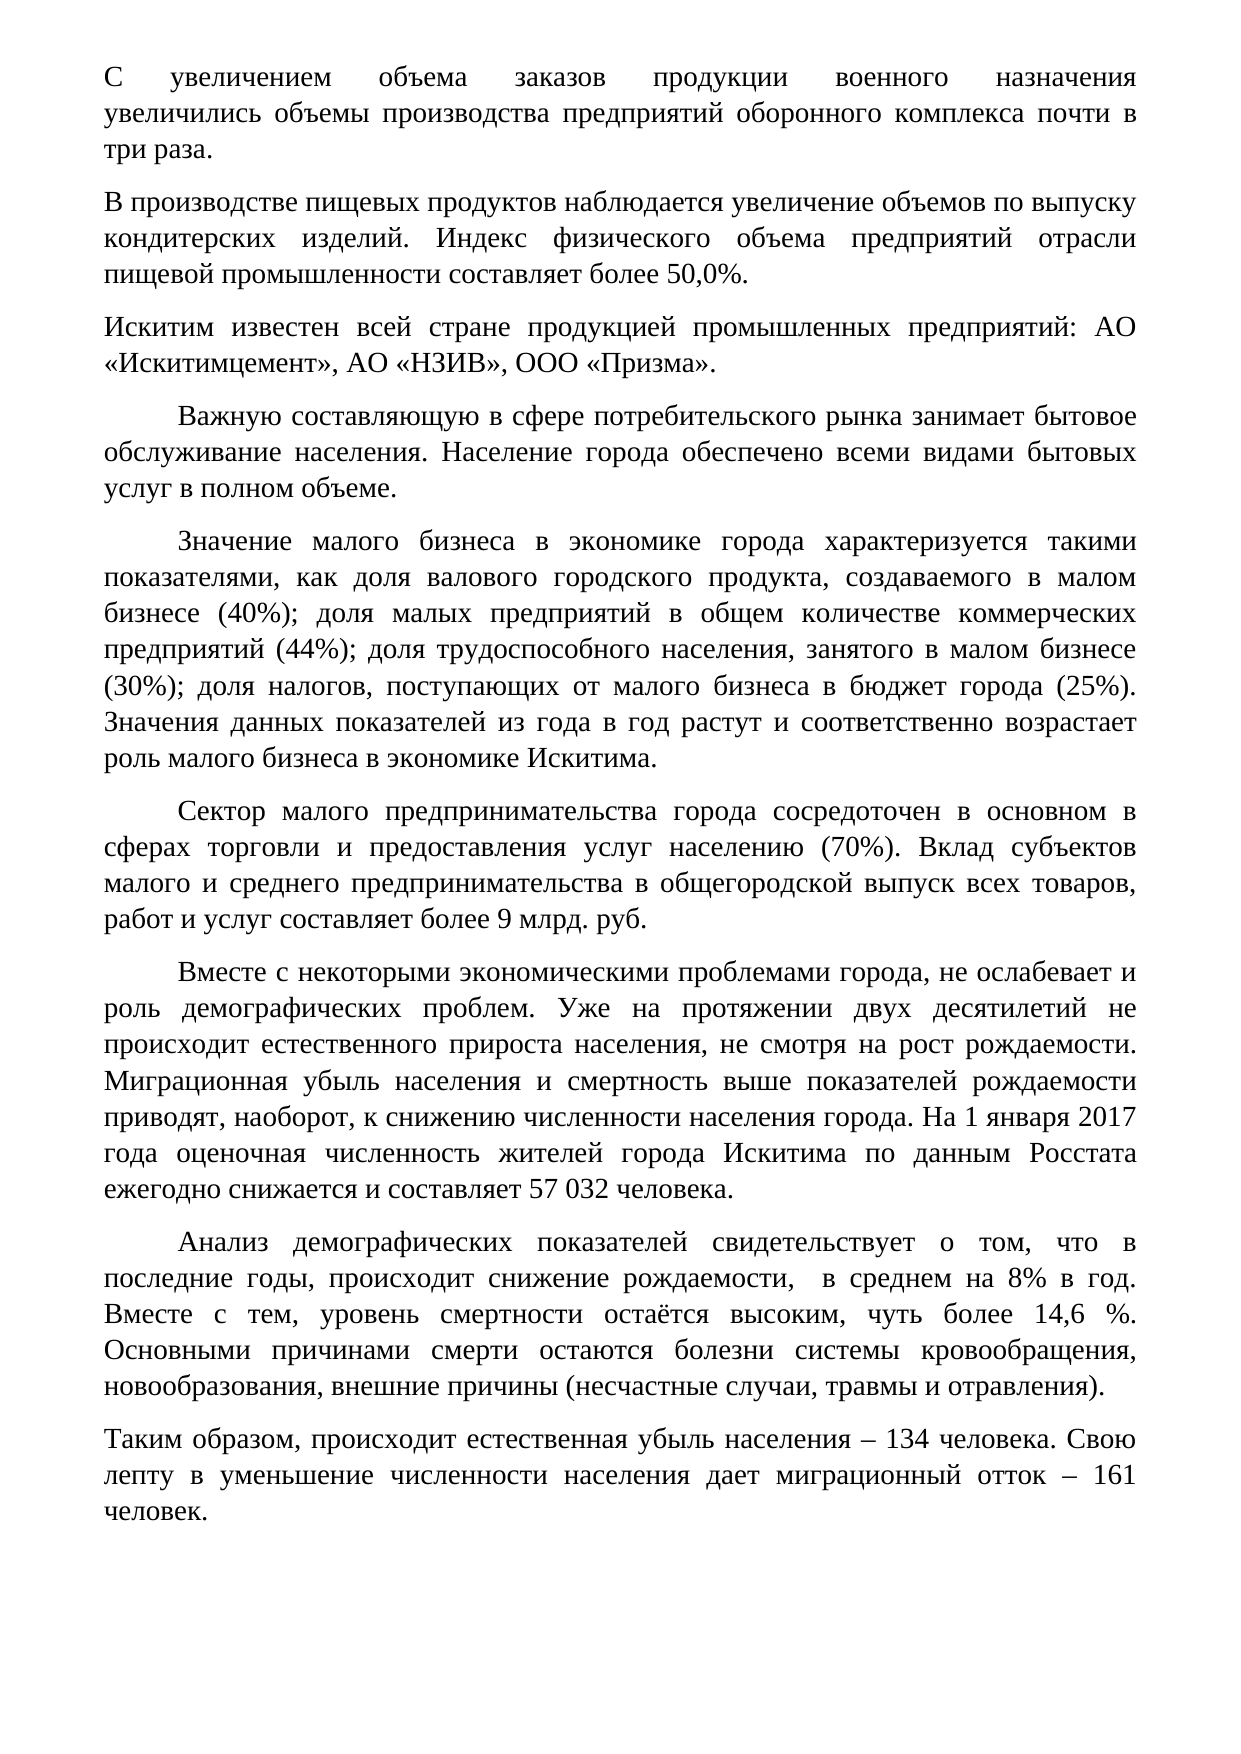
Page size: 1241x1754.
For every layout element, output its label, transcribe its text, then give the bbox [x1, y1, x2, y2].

text Искитим известен всей стране продукцией промышленных предприятий: АО «Искитимцемент», АО «НЗИВ», ООО «Призма». [103, 309, 1138, 379]
text Важную составляющую в сфере потребительского рынка занимает бытовое обслуживание населения. Население города обеспечено всеми видами бытовых услуг в полном объеме. [103, 398, 1138, 504]
text Анализ демографических показателей свидетельствует о том, что в последние годы, происходит снижение рождаемости, в среднем на 8% в год. Вместе с тем, уровень смертности остаётся высоким, чуть более 14,6 %. Основными причинами смерти остаются болезни системы кровообращения, новообразования, внешние причины (несчастные случаи, травмы и отравления). [103, 1224, 1138, 1402]
text В производстве пищевых продуктов наблюдается увеличение объемов по выпуску кондитерских изделий. Индекс физического объема предприятий отрасли пищевой промышленности составляет более 50,0%. [103, 184, 1138, 290]
text С увеличением объема заказов продукции военного назначения увеличились объемы производства предприятий оборонного комплекса почти в три раза. [103, 59, 1138, 165]
text Сектор малого предпринимательства города сосредоточен в основном в сферах торговли и предоставления услуг населению (70%). Вклад субъектов малого и среднего предпринимательства в общегородской выпуск всех товаров, работ и услуг составляет более 9 млрд. руб. [103, 793, 1138, 935]
text Таким образом, происходит естественная убыль населения – 134 человека. Свою лепту в уменьшение численности населения дает миграционный отток – 161 человек. [103, 1421, 1138, 1527]
text Значение малого бизнеса в экономике города характеризуется такими показателями, как доля валового городского продукта, создаваемого в малом бизнесе (40%); доля малых предприятий в общем количестве коммерческих предприятий (44%); доля трудоспособного населения, занятого в малом бизнесе (30%); доля налогов, поступающих от малого бизнеса в бюджет города (25%). Значения данных показателей из года в год растут и соответственно возрастает роль малого бизнеса в экономике Искитима. [103, 523, 1138, 774]
text Вместе с некоторыми экономическими проблемами города, не ослабевает и роль демографических проблем. Уже на протяжении двух десятилетий не происходит естественного прироста населения, не смотря на рост рождаемости. Миграционная убыль населения и смертность выше показателей рождаемости приводят, наоборот, к снижению численности населения города. На 1 января 2017 года оценочная численность жителей города Искитима по данным Росстата ежегодно снижается и составляет 57 032 человека. [103, 954, 1138, 1204]
